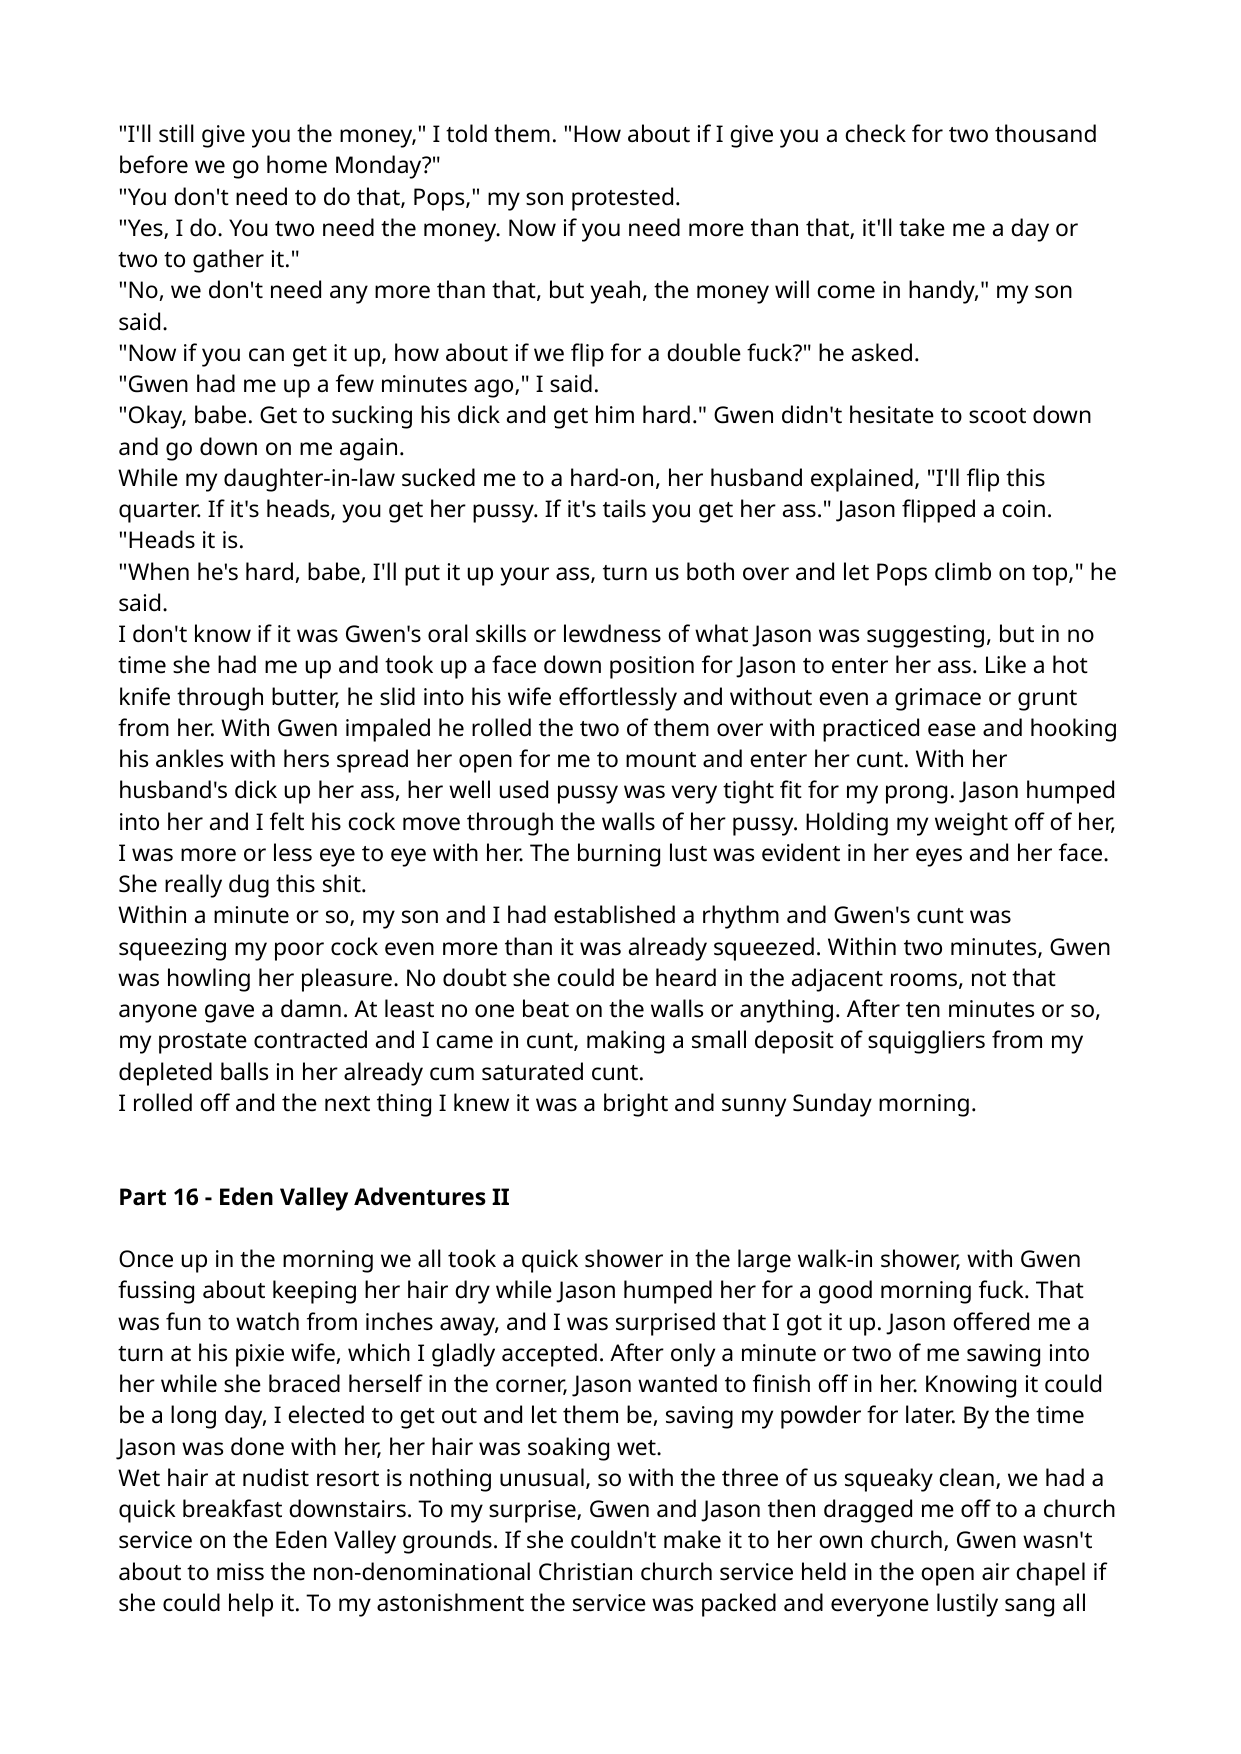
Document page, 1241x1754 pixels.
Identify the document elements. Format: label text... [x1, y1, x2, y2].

text "Now if you can get it up, how about if we flip for a double fuck?" he asked. [118, 337, 1122, 368]
text "I'll still give you the money," I told them. "How about if I give you a check for two thousand before we go home Monday?" [118, 118, 1122, 181]
text "No, we don't need any more than that, but yeah, the money will come in handy," my son said. [118, 274, 1122, 337]
text I don't know if it was Gwen's oral skills or lewdness of what Jason was suggesting, but in no time she had me up and took up a face down position for Jason to enter her ass. Like a hot knife through butter, he slid into his wife effortlessly and without even a grimace or grunt from her. With Gwen impaled he rolled the two of them over with practiced ease and hooking his ankles with hers spread her open for me to mount and enter her cunt. With her husband's dick up her ass, her well used pussy was very tight fit for my prong. Jason humped into her and I felt his cock move through the walls of her pussy. Holding my weight off of her, I was more or less eye to eye with her. The burning lust was evident in her eyes and her face. She really dug this shit. [118, 618, 1122, 899]
text "Gwen had me up a few minutes ago," I said. [118, 368, 1122, 399]
text "You don't need to do that, Pops," my son protested. [118, 181, 1122, 212]
text "Heads it is. [118, 524, 1122, 556]
text "When he's hard, babe, I'll put it up your ass, turn us both over and let Pops climb on top," he said. [118, 556, 1122, 618]
text Part 16 - Eden Valley Adventures II [118, 1181, 1122, 1212]
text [118, 1462, 1122, 1618]
text I rolled off and the next thing I knew it was a bright and sunny Sunday morning. [118, 1087, 1122, 1118]
text While my daughter-in-law sucked me to a hard-on, her husband explained, "I'll flip this quarter. If it's heads, you get her pussy. If it's tails you get her ass." Jason flipped a coin. [118, 462, 1122, 524]
text "Yes, I do. You two need the money. Now if you need more than that, it'll take me a day or two to gather it." [118, 212, 1122, 274]
text "Okay, babe. Get to sucking his dick and get him hard." Gwen didn't hesitate to scoot down and go down on me again. [118, 399, 1122, 462]
text Once up in the morning we all took a quick shower in the large walk-in shower, with Gwen fussing about keeping her hair dry while Jason humped her for a good morning fuck. That was fun to watch from inches away, and I was surprised that I got it up. Jason offered me a turn at his pixie wife, which I gladly accepted. After only a minute or two of me sawing into her while she braced herself in the corner, Jason wanted to finish off in her. Knowing it could be a long day, I elected to get out and let them be, saving my powder for later. By the time Jason was done with her, her hair was soaking wet. [118, 1243, 1122, 1462]
text Within a minute or so, my son and I had established a rhythm and Gwen's cunt was squeezing my poor cock even more than it was already squeezed. Within two minutes, Gwen was howling her pleasure. No doubt she could be heard in the adjacent rooms, not that anyone gave a damn. At least no one beat on the walls or anything. After ten minutes or so, my prostate contracted and I came in cunt, making a small deposit of squiggliers from my depleted balls in her already cum saturated cunt. [118, 899, 1122, 1087]
